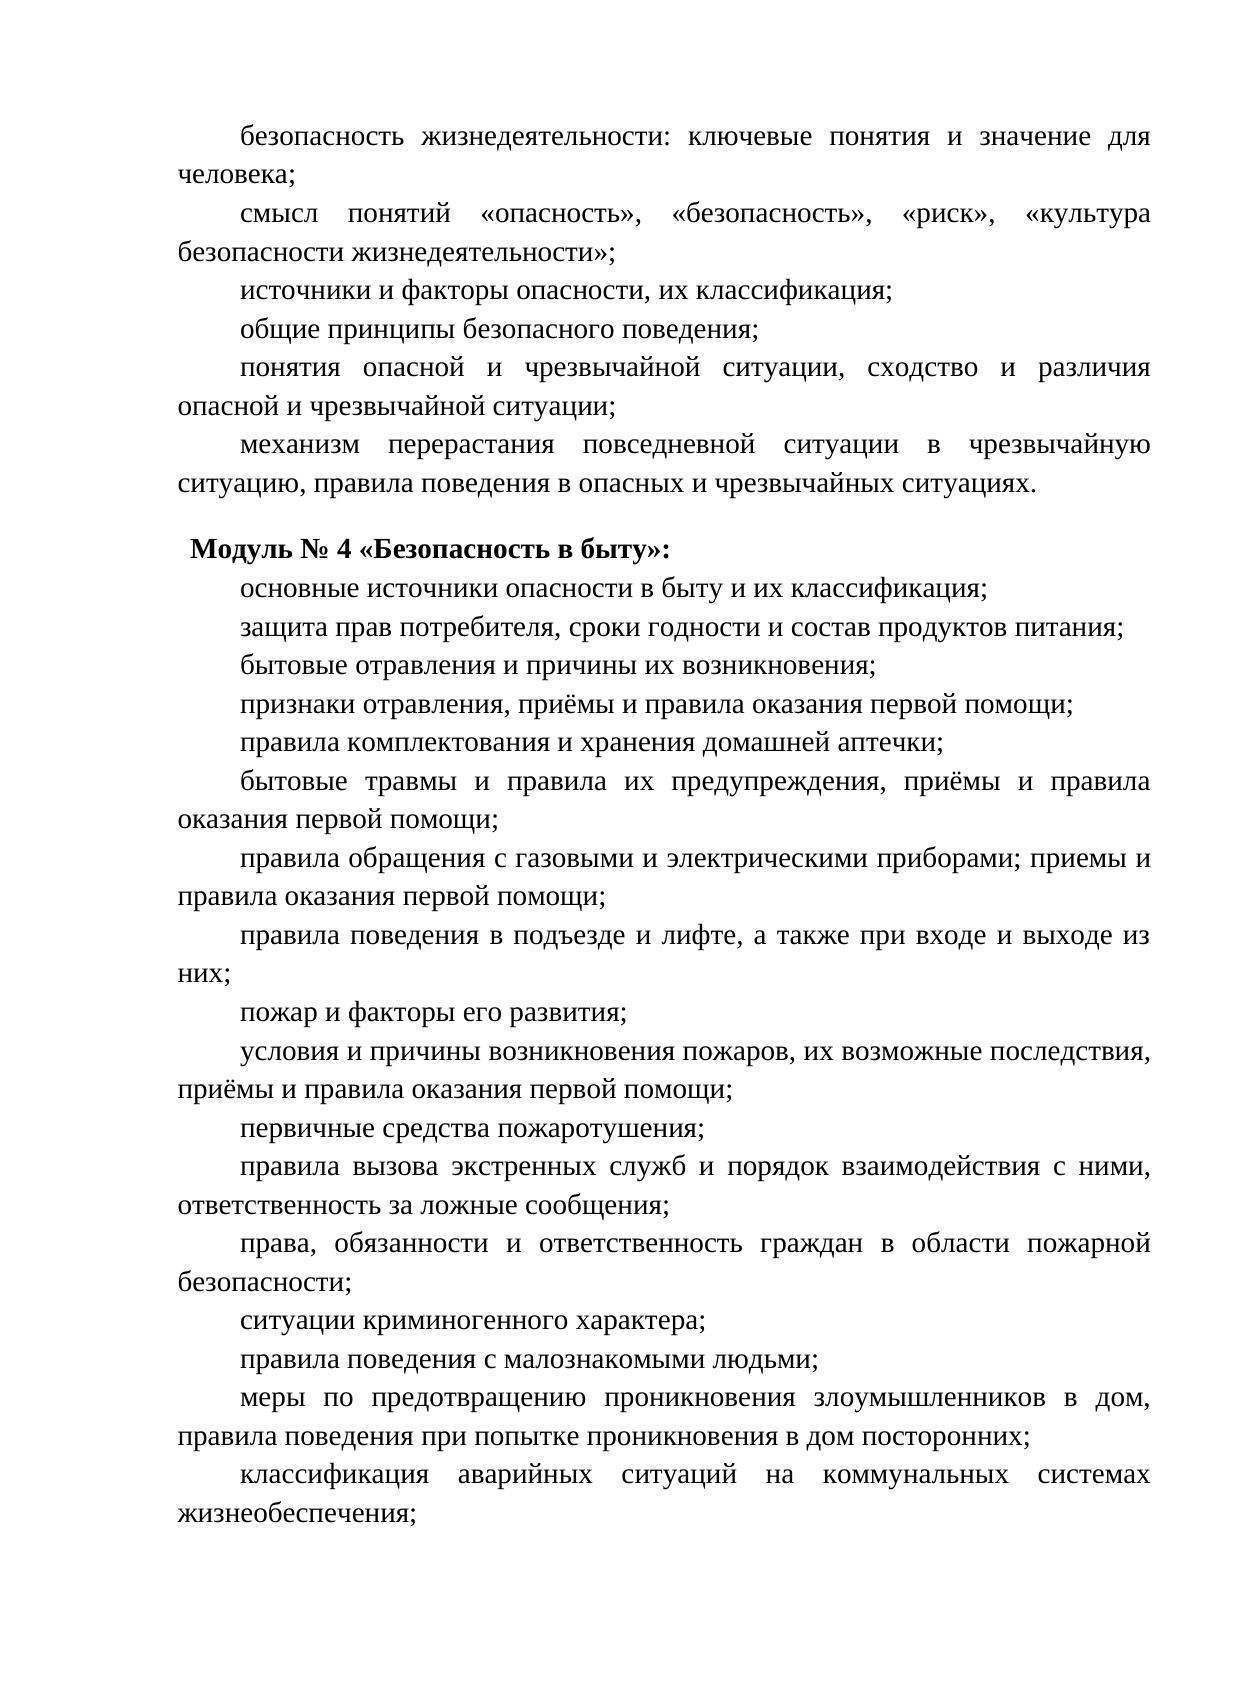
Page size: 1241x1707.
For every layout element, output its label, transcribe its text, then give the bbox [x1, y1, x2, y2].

text правила обращения с газовыми и электрическими приборами; приемы и правила оказания первой помощи; [177, 840, 1152, 912]
text общие принципы безопасного поведения; [177, 311, 1152, 344]
text права, обязанности и ответственность граждан в области пожарной безопасности; [177, 1225, 1152, 1297]
text правила поведения в подъезде и лифте, а также при входе и выходе из них; [177, 917, 1152, 989]
text правила комплектования и хранения домашней аптечки; [177, 724, 1152, 758]
text пожар и факторы его развития; [177, 994, 1152, 1028]
text смысл понятий «опасность», «безопасность», «риск», «культура безопасности жизнедеятельности»; [177, 195, 1152, 267]
text меры по предотвращению проникновения злоумышленников в дом, правила поведения при попытке проникновения в дом посторонних; [177, 1379, 1152, 1452]
text источники и факторы опасности, их классификация; [177, 272, 1152, 306]
text защита прав потребителя, сроки годности и состав продуктов питания; [177, 609, 1152, 642]
text бытовые отравления и причины их возникновения; [177, 647, 1152, 681]
text правила вызова экстренных служб и порядок взаимодействия с ними, ответственность за ложные сообщения; [177, 1148, 1152, 1220]
text безопасность жизнедеятельности: ключевые понятия и значение для человека; [177, 118, 1152, 190]
text Модуль № 4 «Безопасность в быту»: [190, 532, 1152, 565]
text правила поведения с малознакомыми людьми; [177, 1341, 1152, 1374]
text первичные средства пожаротушения; [177, 1110, 1152, 1143]
text понятия опасной и чрезвычайной ситуации, сходство и различия опасной и чрезвычайной ситуации; [177, 349, 1152, 421]
text механизм перерастания повседневной ситуации в чрезвычайную ситуацию, правила поведения в опасных и чрезвычайных ситуациях. [177, 426, 1152, 498]
text бытовые травмы и правила их предупреждения, приёмы и правила оказания первой помощи; [177, 763, 1152, 835]
text ситуации криминогенного характера; [177, 1302, 1152, 1336]
text признаки отравления, приёмы и правила оказания первой помощи; [177, 686, 1152, 719]
text условия и причины возникновения пожаров, их возможные последствия, приёмы и правила оказания первой помощи; [177, 1033, 1152, 1105]
text классификация аварийных ситуаций на коммунальных системах жизнеобеспечения; [177, 1457, 1152, 1529]
text основные источники опасности в быту и их классификация; [177, 570, 1152, 604]
